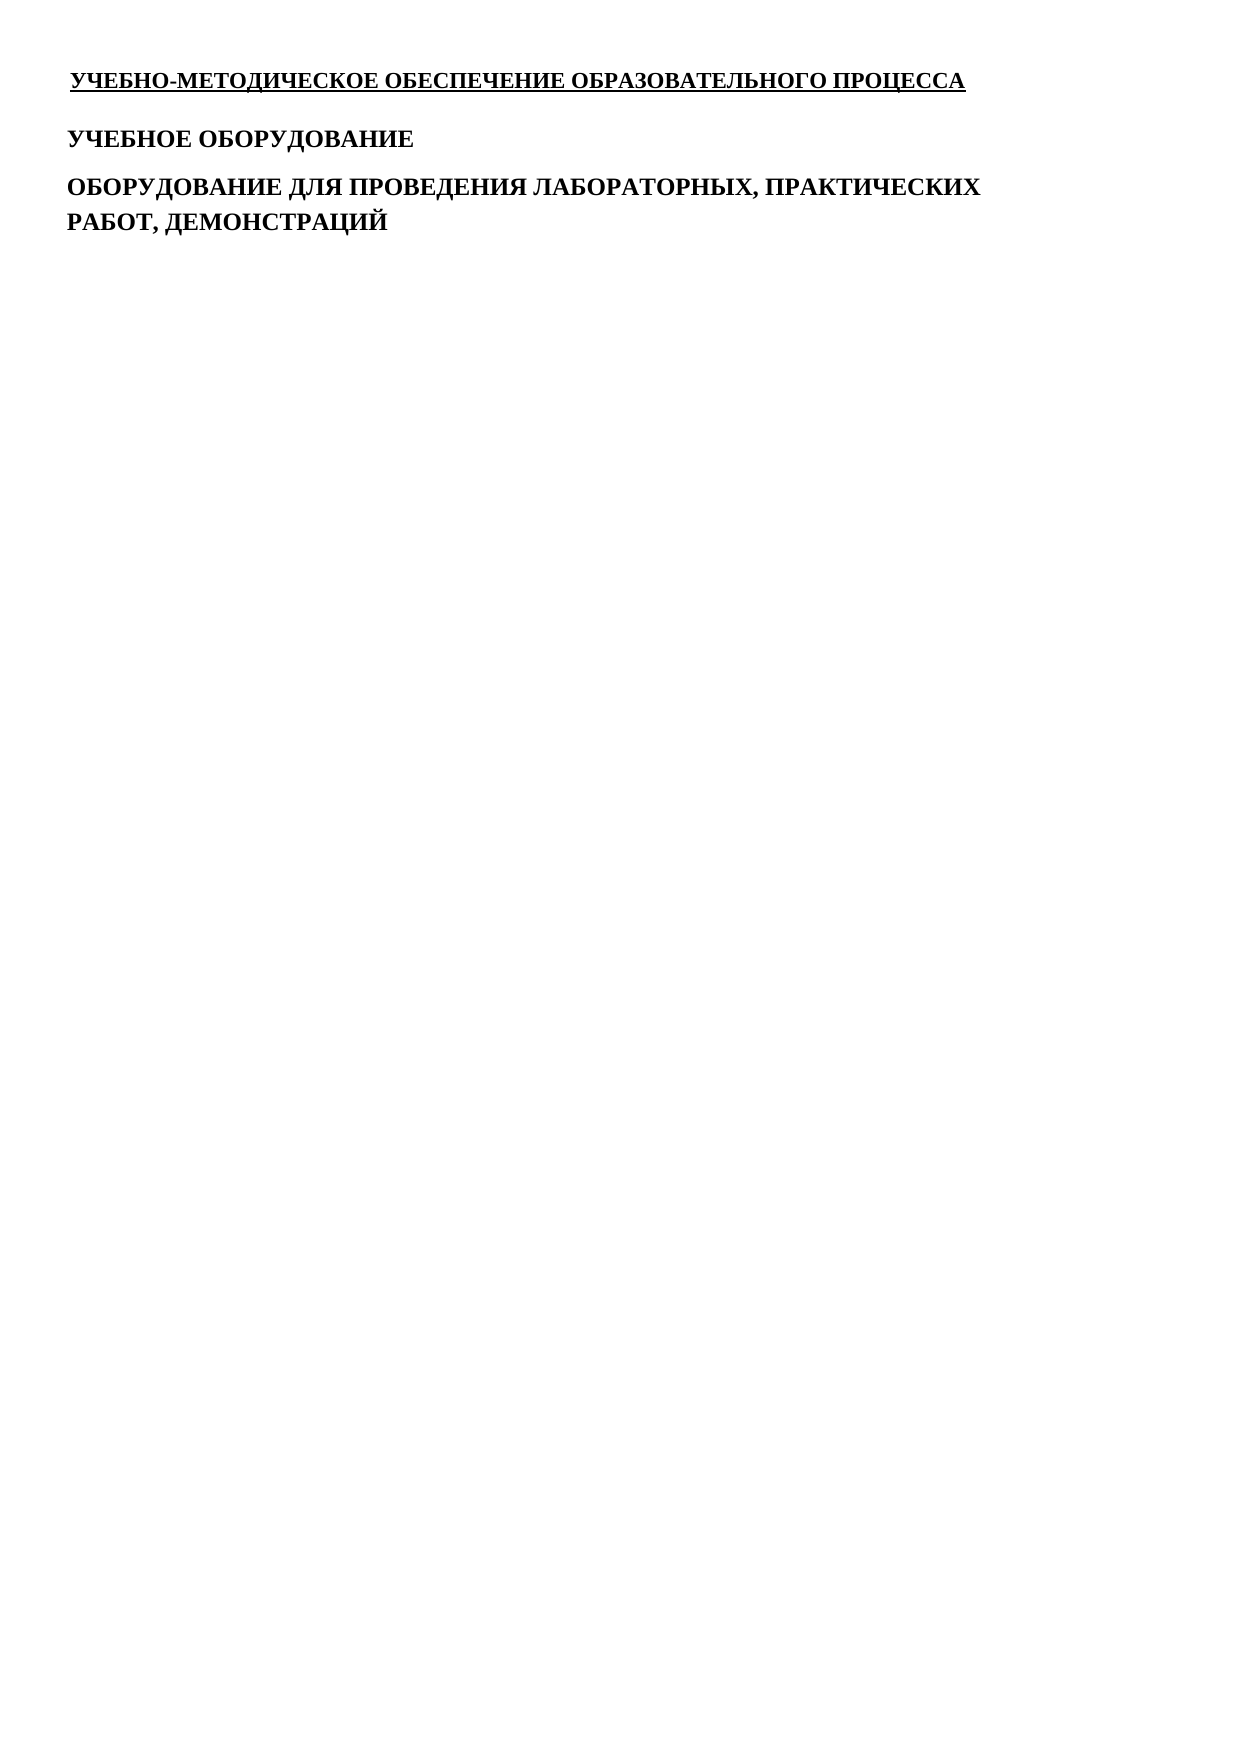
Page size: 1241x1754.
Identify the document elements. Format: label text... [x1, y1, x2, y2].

text ОБОРУДОВАНИЕ ДЛЯ ПРОВЕДЕНИЯ ЛАБОРАТОРНЫХ, ПРАКТИЧЕСКИХ РАБОТ, ДЕМОНСТРАЦИЙ [67, 167, 1078, 237]
text УЧЕБНОЕ ОБОРУДОВАНИЕ [67, 127, 1165, 152]
